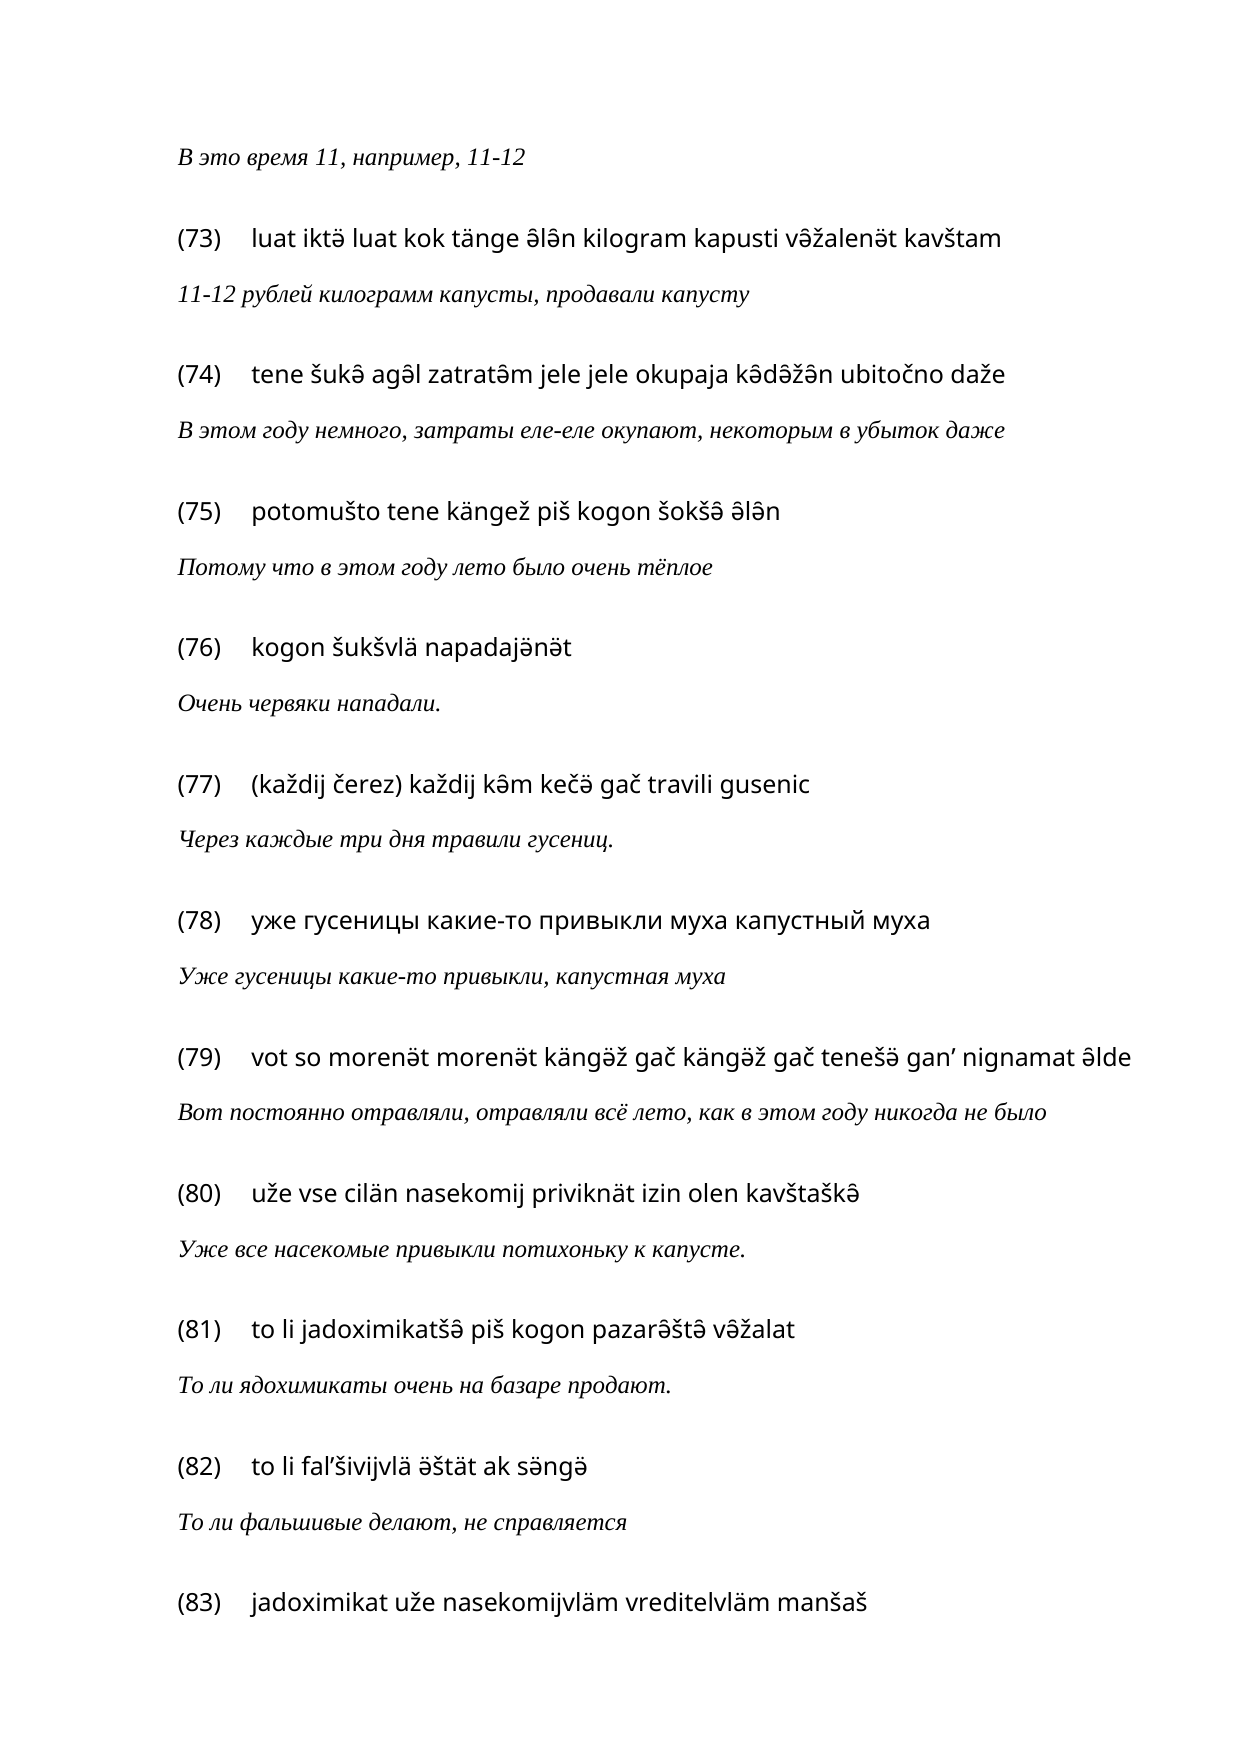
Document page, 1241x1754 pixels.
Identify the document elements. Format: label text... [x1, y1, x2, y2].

text То ли ядохимикаты очень на базаре продают. [177, 1370, 1152, 1399]
text В это время 11, например, 11-12 [177, 142, 1152, 171]
text Через каждые три дня травили гусениц. [177, 824, 1152, 853]
text tene šukə̑ agə̑l zatratə̑m jele jele okupaja kə̑də̑žə̑n ubitočno daže [177, 357, 1152, 391]
text уже гусеницы какие-то привыкли муха капустный муха [177, 903, 1152, 937]
text to li jadoximikatšə̑ piš kogon pazarə̑štə̑ və̑žalat [177, 1312, 1152, 1346]
text uže vse cilän nasekomij priviknät izin olen kavštaškə̑ [177, 1176, 1152, 1210]
text to li fal’šivijvlä ə̈štät ak sə̈ngə̈ [177, 1449, 1152, 1483]
text В этом году немного, затраты еле-еле окупают, некоторым в убыток даже [177, 415, 1152, 444]
text Вот постоянно отравляли, отравляли всё лето, как в этом году никогда не было [177, 1097, 1152, 1126]
text potomušto tene kängež piš kogon šokšə̑ ə̑lə̑n [177, 493, 1152, 527]
text vot so morenə̈t morenə̈t kängə̈ž gač kängə̈ž gač tenešə̈ gan’ nignamat ə̑lde [177, 1039, 1152, 1073]
text kogon šukšvlä napadajə̈nə̈t [177, 630, 1152, 664]
text То ли фальшивые делают, не справляется [177, 1507, 1152, 1536]
text (každij čerez) každij kə̑m kečə̈ gač travili gusenic [177, 766, 1152, 800]
text jadoximikat uže nasekomijvläm vreditelvläm manšaš [177, 1585, 1152, 1619]
text 11-12 рублей килограмм капусты, продавали капусту [177, 279, 1152, 307]
text Уже гусеницы какие-то привыкли, капустная муха [177, 961, 1152, 990]
text luat iktə̈ luat kok tänge ə̑lə̑n kilogram kapusti və̑žalenə̈t kavštam [177, 221, 1152, 254]
text Очень червяки нападали. [177, 688, 1152, 717]
text Потому что в этом году лето было очень тёплое [177, 552, 1152, 580]
text Уже все насекомые привыкли потихоньку к капусте. [177, 1234, 1152, 1263]
